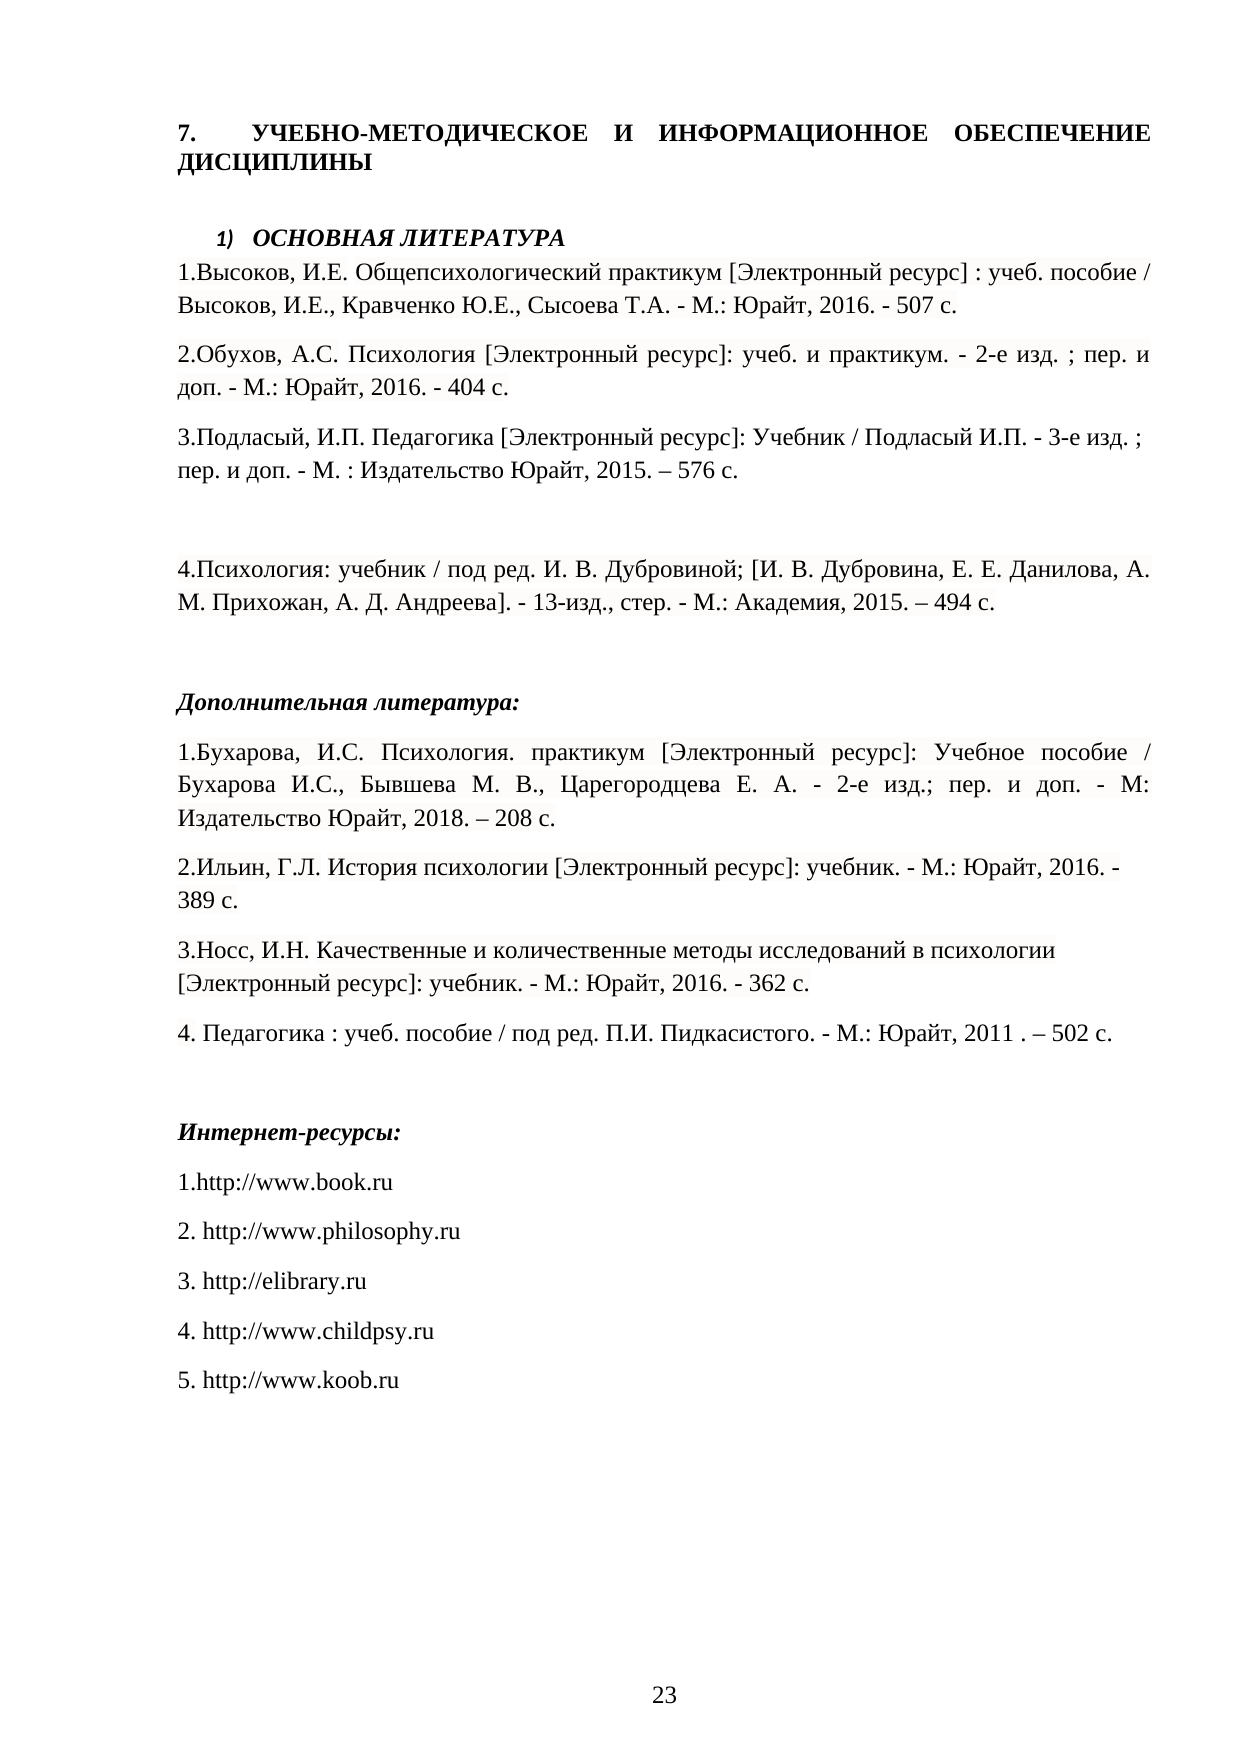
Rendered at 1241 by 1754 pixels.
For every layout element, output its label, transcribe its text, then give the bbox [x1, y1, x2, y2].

text 4.Психология: учебник / под ред. И. В. Дубровиной; [И. В. Дубровина, Е. Е. Данилова, А. М. Прихожан, А. Д. Андреева]. - 13-изд., стер. - М.: Академия, 2015. – 494 с. [177, 583, 1152, 616]
text 3. http://elibrary.ru [177, 1266, 1152, 1295]
text 2.Ильин, Г.Л. История психологии [Электронный ресурс]: учебник. - М.: Юрайт, 2016. - 389 с. [177, 852, 1152, 914]
text 3.Подласый, И.П. Педагогика [Электронный ресурс]: Учебник / Подласый И.П. - 3-е изд. ; пер. и доп. - М. : Издательство Юрайт, 2015. – 576 с. [177, 422, 1152, 484]
text 5. http://www.koob.ru [177, 1366, 1152, 1394]
text 1.Высоков, И.Е. Общепсихологический практикум [Электронный ресурс] : учеб. пособие / Высоков, И.Е., Кравченко Ю.Е., Сысоева Т.А. - М.: Юрайт, 2016. - 507 с. [177, 257, 1152, 318]
text Дополнительная литература: [177, 687, 1152, 716]
text 2.Обухов, А.С. Психология [Электронный ресурс]: учеб. и практикум. - 2-е изд. ; пер. и доп. - М.: Юрайт, 2016. - 404 с. [177, 339, 1152, 401]
list ОСНОВНАЯ ЛИТЕРАТУРА [215, 223, 1152, 252]
subtitle УЧЕБНО-МЕТОДИЧЕСКОЕ И ИНФОРМАЦИОННОЕ ОБЕСПЕЧЕНИЕ ДИСЦИПЛИНЫ [177, 118, 1152, 176]
text 2. http://www.philosophy.ru [177, 1216, 1152, 1245]
text 4. Педагогика : учеб. пособие / под ред. П.И. Пидкасистого. - М.: Юрайт, 2011 . – 502 с. [196, 1018, 1152, 1046]
text 3.Носс, И.Н. Качественные и количественные методы исследований в психологии [Электронный ресурс]: учебник. - М.: Юрайт, 2016. - 362 с. [177, 935, 1152, 997]
text 1.Бухарова, И.С. Психология. практикум [Электронный ресурс]: Учебное пособие / Бухарова И.С., Бывшева М. В., Царегородцева Е. А. - 2-е изд.; пер. и доп. - М: Издательство Юрайт, 2018. – 208 с. [177, 798, 1152, 831]
text 4. http://www.childpsy.ru [177, 1316, 1152, 1344]
text Интернет-ресурсы: [177, 1117, 1152, 1146]
text 1.http://www.book.ru [177, 1167, 1152, 1196]
